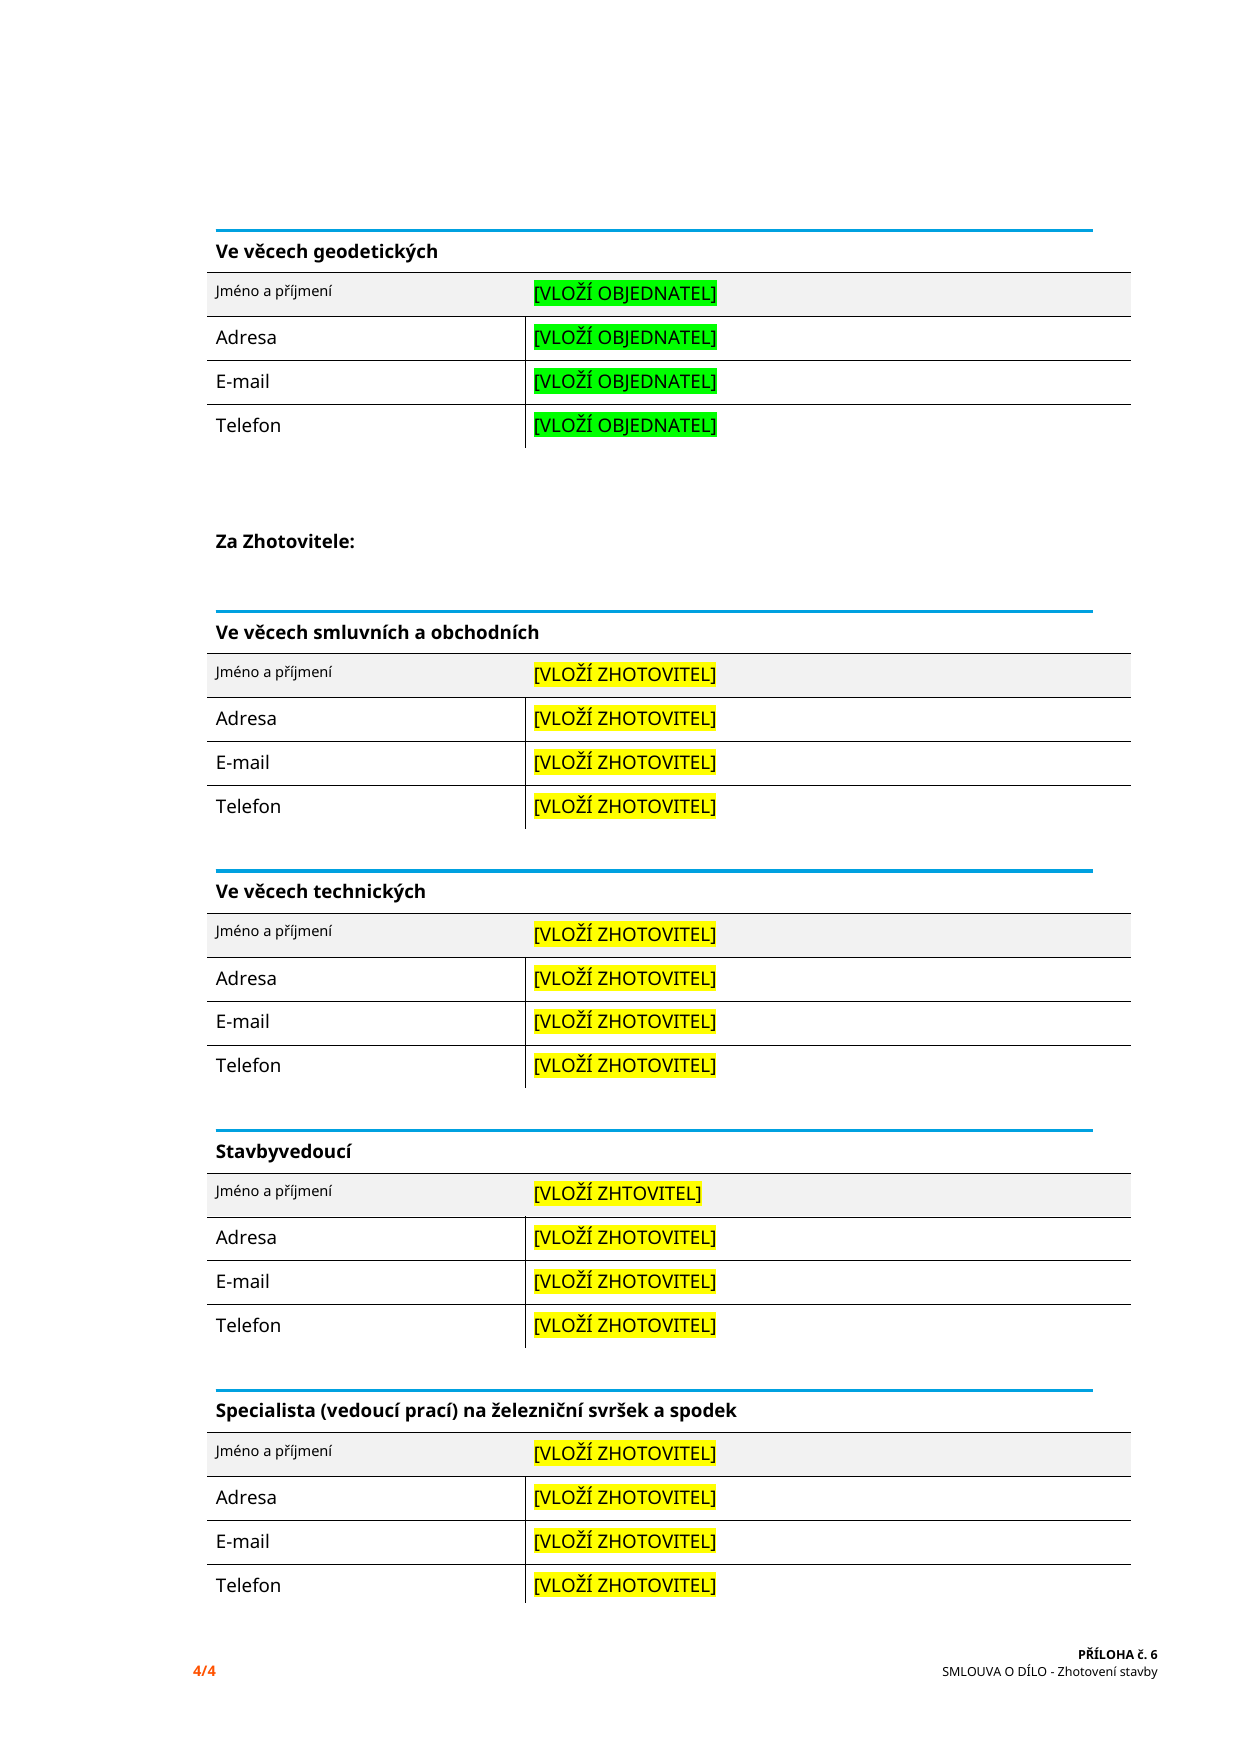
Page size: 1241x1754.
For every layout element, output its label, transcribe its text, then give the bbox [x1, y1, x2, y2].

table_header Jméno a příjmení [207, 914, 526, 957]
table_header Jméno a příjmení [207, 1174, 526, 1216]
table_cell [VLOŽÍ ZHOTOVITEL] [526, 958, 1131, 1001]
text Ve věcech geodetických [216, 232, 1093, 263]
table_cell E-mail [207, 361, 525, 404]
table_cell E-mail [207, 1002, 525, 1044]
table_cell [VLOŽÍ ZHOTOVITEL] [526, 1305, 1131, 1348]
table_cell [VLOŽÍ ZHOTOVITEL] [526, 1477, 1131, 1520]
text Ve věcech smluvních a obchodních [216, 613, 1093, 644]
table_cell [VLOŽÍ ZHOTOVITEL] [526, 1521, 1131, 1564]
text Za Zhotovitele: [216, 529, 1093, 554]
table_header Jméno a příjmení [207, 654, 526, 697]
table_cell Adresa [207, 317, 525, 360]
table_cell [VLOŽÍ ZHOTOVITEL] [526, 742, 1131, 785]
table_cell Adresa [207, 1218, 525, 1260]
table_cell Adresa [207, 698, 525, 741]
table_header [VLOŽÍ ZHOTOVITEL] [526, 1433, 1131, 1476]
table_cell [VLOŽÍ ZHOTOVITEL] [526, 698, 1131, 741]
table_header Jméno a příjmení [207, 1433, 526, 1476]
table_cell [VLOŽÍ ZHOTOVITEL] [526, 1261, 1131, 1304]
table_header [VLOŽÍ OBJEDNATEL] [526, 273, 1131, 316]
table_cell Telefon [207, 405, 525, 448]
table_cell Telefon [207, 1046, 525, 1088]
table_cell [VLOŽÍ ZHOTOVITEL] [526, 786, 1131, 829]
text Ve věcech technických [216, 873, 1093, 904]
table_cell Telefon [207, 1565, 525, 1603]
text Specialista (vedoucí prací) na železniční svršek a spodek [216, 1392, 1093, 1423]
table_cell E-mail [207, 1521, 525, 1564]
table_cell [VLOŽÍ ZHOTOVITEL] [526, 1046, 1131, 1088]
table_cell [VLOŽÍ ZHOTOVITEL] [526, 1002, 1131, 1044]
table_cell Adresa [207, 958, 525, 1001]
table_cell [VLOŽÍ ZHOTOVITEL] [526, 1218, 1131, 1260]
table_header [VLOŽÍ ZHTOVITEL] [526, 1174, 1131, 1216]
table_cell Telefon [207, 1305, 525, 1348]
table_header [VLOŽÍ ZHOTOVITEL] [526, 654, 1131, 697]
table_cell Telefon [207, 786, 525, 829]
table_header Jméno a příjmení [207, 273, 526, 316]
text Stavbyvedoucí [216, 1132, 1093, 1164]
table_cell E-mail [207, 1261, 525, 1304]
table_cell [VLOŽÍ OBJEDNATEL] [526, 361, 1131, 404]
table_cell E-mail [207, 742, 525, 785]
table_cell Adresa [207, 1477, 525, 1520]
table_cell [VLOŽÍ OBJEDNATEL] [526, 317, 1131, 360]
table_cell [VLOŽÍ OBJEDNATEL] [526, 405, 1131, 448]
table_header [VLOŽÍ ZHOTOVITEL] [526, 914, 1131, 957]
table_cell [VLOŽÍ ZHOTOVITEL] [526, 1565, 1131, 1603]
